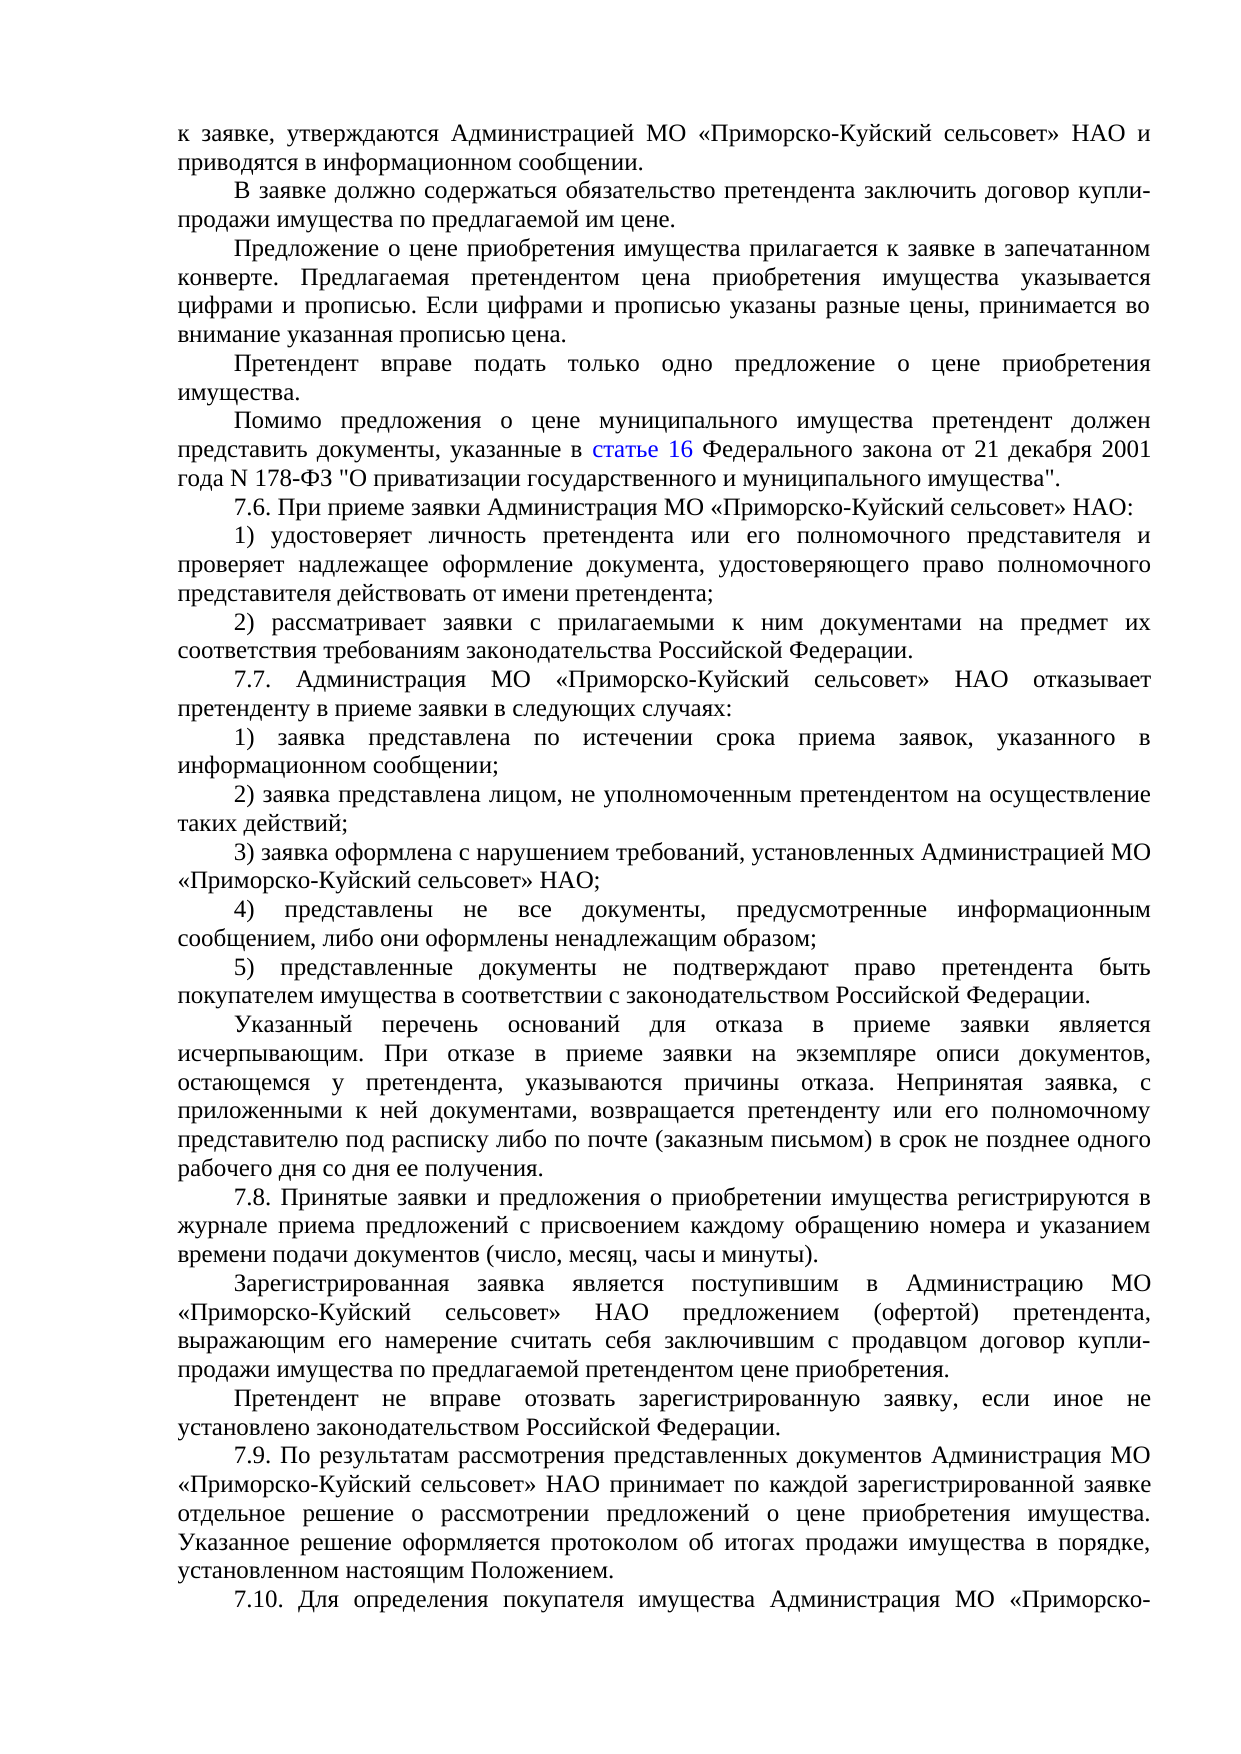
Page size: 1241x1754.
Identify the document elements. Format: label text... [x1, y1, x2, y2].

text В заявке должно содержаться обязательство претендента заключить договор купли-продажи имущества по предлагаемой им цене. [177, 176, 1152, 233]
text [177, 118, 1152, 176]
text 5) представленные документы не подтверждают право претендента быть покупателем имущества в соответствии с законодательством Российской Федерации. [177, 952, 1152, 1009]
text Претендент не вправе отозвать зарегистрированную заявку, если иное не установлено законодательством Российской Федерации. [177, 1383, 1152, 1441]
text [177, 1584, 1152, 1613]
text Помимо предложения о цене муниципального имущества претендент должен представить документы, указанные в статье 16 Федерального закона от 21 декабря 2001 года N 178-ФЗ "О приватизации государственного и муниципального имущества". [177, 406, 1152, 492]
text 1) заявка представлена по истечении срока приема заявок, указанного в информационном сообщении; [177, 722, 1152, 779]
text 2) рассматривает заявки с прилагаемыми к ним документами на предмет их соответствия требованиям законодательства Российской Федерации. [177, 607, 1152, 664]
text Претендент вправе подать только одно предложение о цене приобретения имущества. [177, 348, 1152, 406]
text 7.7. Администрация МО «Приморско-Куйский сельсовет» НАО отказывает претенденту в приеме заявки в следующих случаях: [177, 664, 1152, 722]
text 7.6. При приеме заявки Администрация МО «Приморско-Куйский сельсовет» НАО: [177, 492, 1152, 521]
text 3) заявка оформлена с нарушением требований, установленных Администрацией МО «Приморско-Куйский сельсовет» НАО; [177, 837, 1152, 894]
text Указанный перечень оснований для отказа в приеме заявки является исчерпывающим. При отказе в приеме заявки на экземпляре описи документов, остающемся у претендента, указываются причины отказа. Непринятая заявка, с приложенными к ней документами, возвращается претенденту или его полномочному представителю под расписку либо по почте (заказным письмом) в срок не позднее одного рабочего дня со дня ее получения. [177, 1009, 1152, 1182]
text Предложение о цене приобретения имущества прилагается к заявке в запечатанном конверте. Предлагаемая претендентом цена приобретения имущества указывается цифрами и прописью. Если цифрами и прописью указаны разные цены, принимается во внимание указанная прописью цена. [177, 233, 1152, 348]
text 1) удостоверяет личность претендента или его полномочного представителя и проверяет надлежащее оформление документа, удостоверяющего право полномочного представителя действовать от имени претендента; [177, 521, 1152, 607]
text 2) заявка представлена лицом, не уполномоченным претендентом на осуществление таких действий; [177, 779, 1152, 837]
text 4) представлены не все документы, предусмотренные информационным сообщением, либо они оформлены ненадлежащим образом; [177, 894, 1152, 952]
text Зарегистрированная заявка является поступившим в Администрацию МО «Приморско-Куйский сельсовет» НАО предложением (офертой) претендента, выражающим его намерение считать себя заключившим с продавцом договор купли-продажи имущества по предлагаемой претендентом цене приобретения. [177, 1268, 1152, 1383]
text 7.9. По результатам рассмотрения представленных документов Администрация МО «Приморско-Куйский сельсовет» НАО принимает по каждой зарегистрированной заявке отдельное решение о рассмотрении предложений о цене приобретения имущества. Указанное решение оформляется протоколом об итогах продажи имущества в порядке, установленном настоящим Положением. [177, 1441, 1152, 1584]
text 7.8. Принятые заявки и предложения о приобретении имущества регистрируются в журнале приема предложений с присвоением каждому обращению номера и указанием времени подачи документов (число, месяц, часы и минуты). [177, 1182, 1152, 1268]
